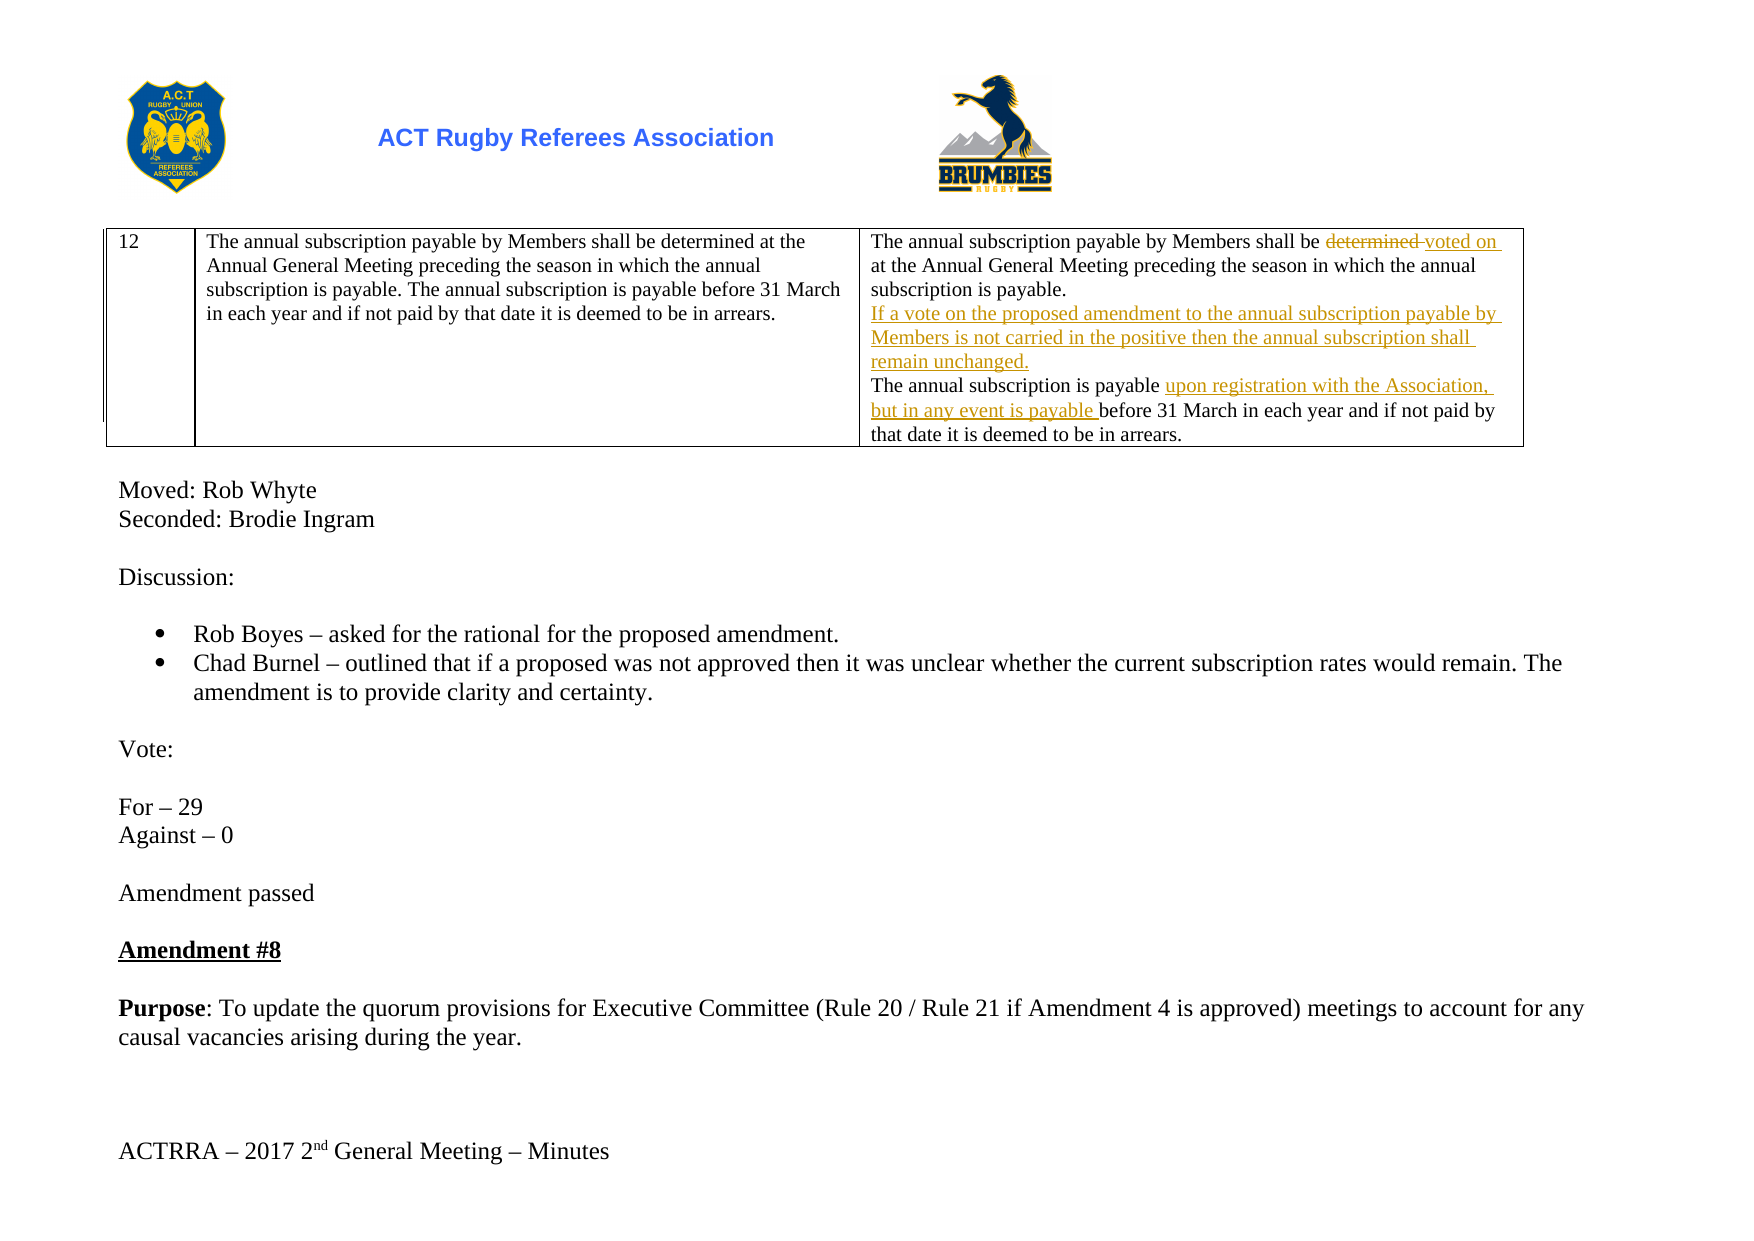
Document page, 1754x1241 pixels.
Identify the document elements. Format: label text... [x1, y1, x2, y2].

text Purpose: To update the quorum provisions for Executive Committee (Rule 20 / Rule 21 if Amendment 4 is approved) meetings to account for any causal vacancies arising during the year. [118, 993, 1636, 1050]
text For – 29 [118, 792, 1636, 820]
text Amendment passed [118, 878, 1636, 907]
picture [118, 75, 234, 200]
list Rob Boyes – asked for the rational for the proposed amendment. [156, 619, 1636, 648]
text Seconded: Brodie Ingram [118, 504, 1636, 533]
text Against – 0 [118, 820, 1636, 849]
table_cell The annual subscription payable by Members shall be at the Annual General Meeting preceding the season in which the annual subscription is payable. The annual subscription is payable before 31 March in each year and if not paid by that date it is deemed to be in arrears. [860, 229, 1523, 446]
text Moved: Rob Whyte [118, 475, 1636, 504]
text Amendment #8 [118, 935, 1636, 964]
table_cell 12 [107, 229, 194, 446]
table_cell The annual subscription payable by Members shall be determined at the Annual General Meeting preceding the season in which the annual subscription is payable. The annual subscription is payable before 31 March in each year and if not paid by that date it is deemed to be in arrears. [196, 229, 859, 446]
picture [938, 75, 1052, 192]
text Vote: [118, 734, 1636, 763]
text Discussion: [118, 562, 1636, 590]
list Chad Burnel – outlined that if a proposed was not approved then it was unclear whether the current subscription rates would remain. The amendment is to provide clarity and certainty. [156, 648, 1636, 705]
